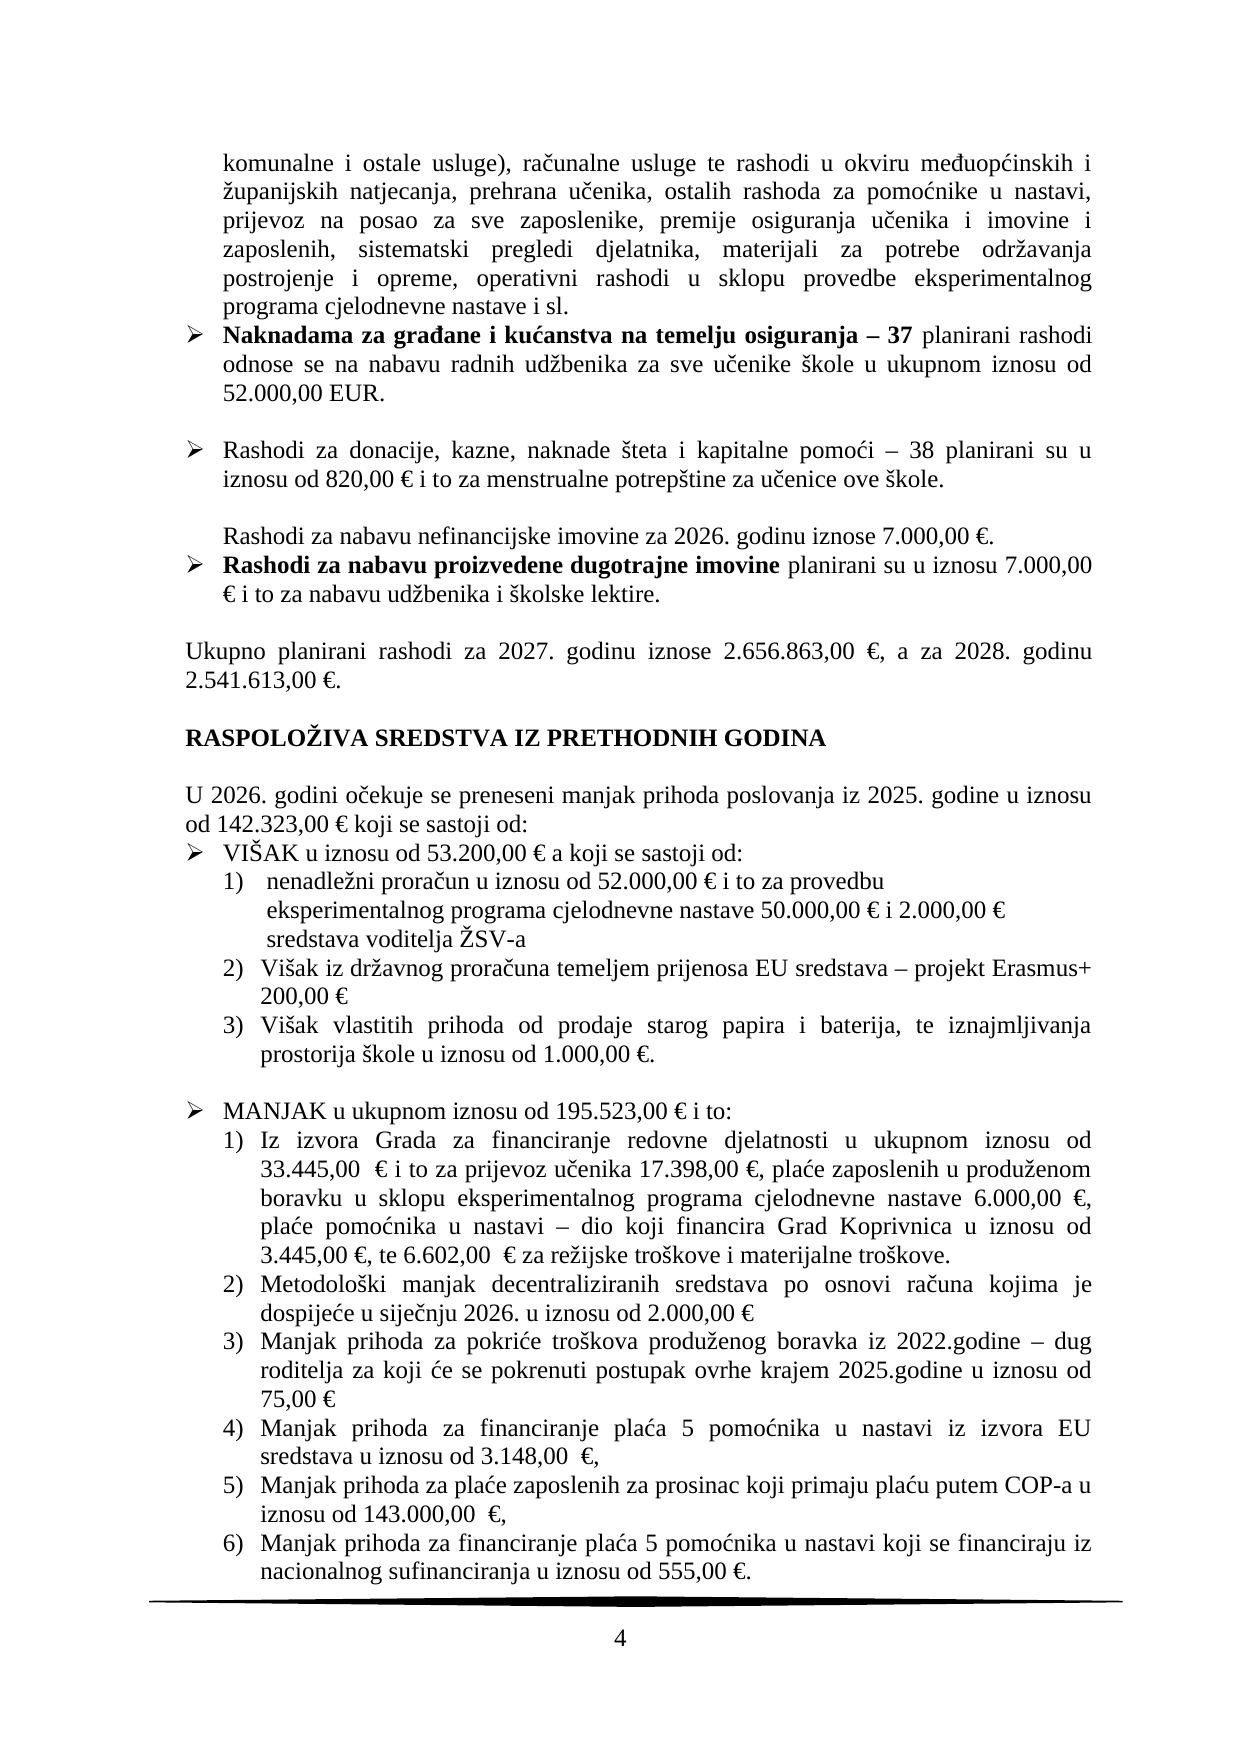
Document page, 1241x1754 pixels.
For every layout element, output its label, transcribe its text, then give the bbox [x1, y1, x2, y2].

list sredstava voditelja ŽSV-a [223, 924, 1093, 953]
list Manjak prihoda za plaće zaposlenih za prosinac koji primaju plaću putem COP-a u iznosu od 143.000,00 €, [223, 1470, 1093, 1528]
list Naknadama za građane i kućanstva na temelju osiguranja – 37 planirani rashodi odnose se na nabavu radnih udžbenika za sve učenike škole u ukupnom iznosu od 52.000,00 EUR. [185, 320, 1093, 406]
list Višak vlastitih prihoda od prodaje starog papira i baterija, te iznajmljivanja prostorija škole u iznosu od 1.000,00 €. [223, 1010, 1093, 1068]
list eksperimentalnog programa cjelodnevne nastave 50.000,00 € i 2.000,00 € [223, 895, 1093, 924]
text Ukupno planirani rashodi za 2027. godinu iznose 2.656.863,00 €, a za 2028. godinu 2.541.613,00 €. [185, 636, 1093, 694]
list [185, 148, 1093, 320]
list Rashodi za donacije, kazne, naknade šteta i kapitalne pomoći – 38 planirani su u iznosu od 820,00 € i to za menstrualne potrepštine za učenice ove škole. [185, 435, 1093, 493]
list Manjak prihoda za pokriće troškova produženog boravka iz 2022.godine – dug roditelja za koji će se pokrenuti postupak ovrhe krajem 2025.godine u iznosu od 75,00 € [223, 1326, 1093, 1413]
list Iz izvora Grada za financiranje redovne djelatnosti u ukupnom iznosu od 33.445,00 € i to za prijevoz učenika 17.398,00 €, plaće zaposlenih u produženom boravku u sklopu eksperimentalnog programa cjelodnevne nastave 6.000,00 €, plaće pomoćnika u nastavi – dio koji financira Grad Koprivnica u iznosu od 3.445,00 €, te 6.602,00 € za režijske troškove i materijalne troškove. [223, 1125, 1093, 1269]
text U 2026. godini očekuje se preneseni manjak prihoda poslovanja iz 2025. godine u iznosu od 142.323,00 € koji se sastoji od: [185, 780, 1093, 838]
list MANJAK u ukupnom iznosu od 195.523,00 € i to: [185, 1096, 1093, 1125]
list Manjak prihoda za financiranje plaća 5 pomoćnika u nastavi koji se financiraju iz nacionalnog sufinanciranja u iznosu od 555,00 €. [223, 1528, 1093, 1585]
list VIŠAK u iznosu od 53.200,00 € a koji se sastoji od: [185, 838, 1093, 866]
list Metodološki manjak decentraliziranih sredstava po osnovi računa kojima je dospijeće u siječnju 2026. u iznosu od 2.000,00 € [223, 1269, 1093, 1326]
list Rashodi za nabavu nefinancijske imovine za 2026. godinu iznose 7.000,00 €. [223, 521, 1093, 550]
list Rashodi za nabavu proizvedene dugotrajne imovine planirani su u iznosu 7.000,00 € i to za nabavu udžbenika i školske lektire. [185, 550, 1093, 608]
text RASPOLOŽIVA SREDSTVA IZ PRETHODNIH GODINA [185, 723, 1093, 751]
list Višak iz državnog proračuna temeljem prijenosa EU sredstava – projekt Erasmus+ 200,00 € [223, 953, 1093, 1010]
list Manjak prihoda za financiranje plaća 5 pomoćnika u nastavi iz izvora EU sredstava u iznosu od 3.148,00 €, [223, 1413, 1093, 1470]
list nenadležni proračun u iznosu od 52.000,00 € i to za provedbu [223, 866, 1093, 895]
